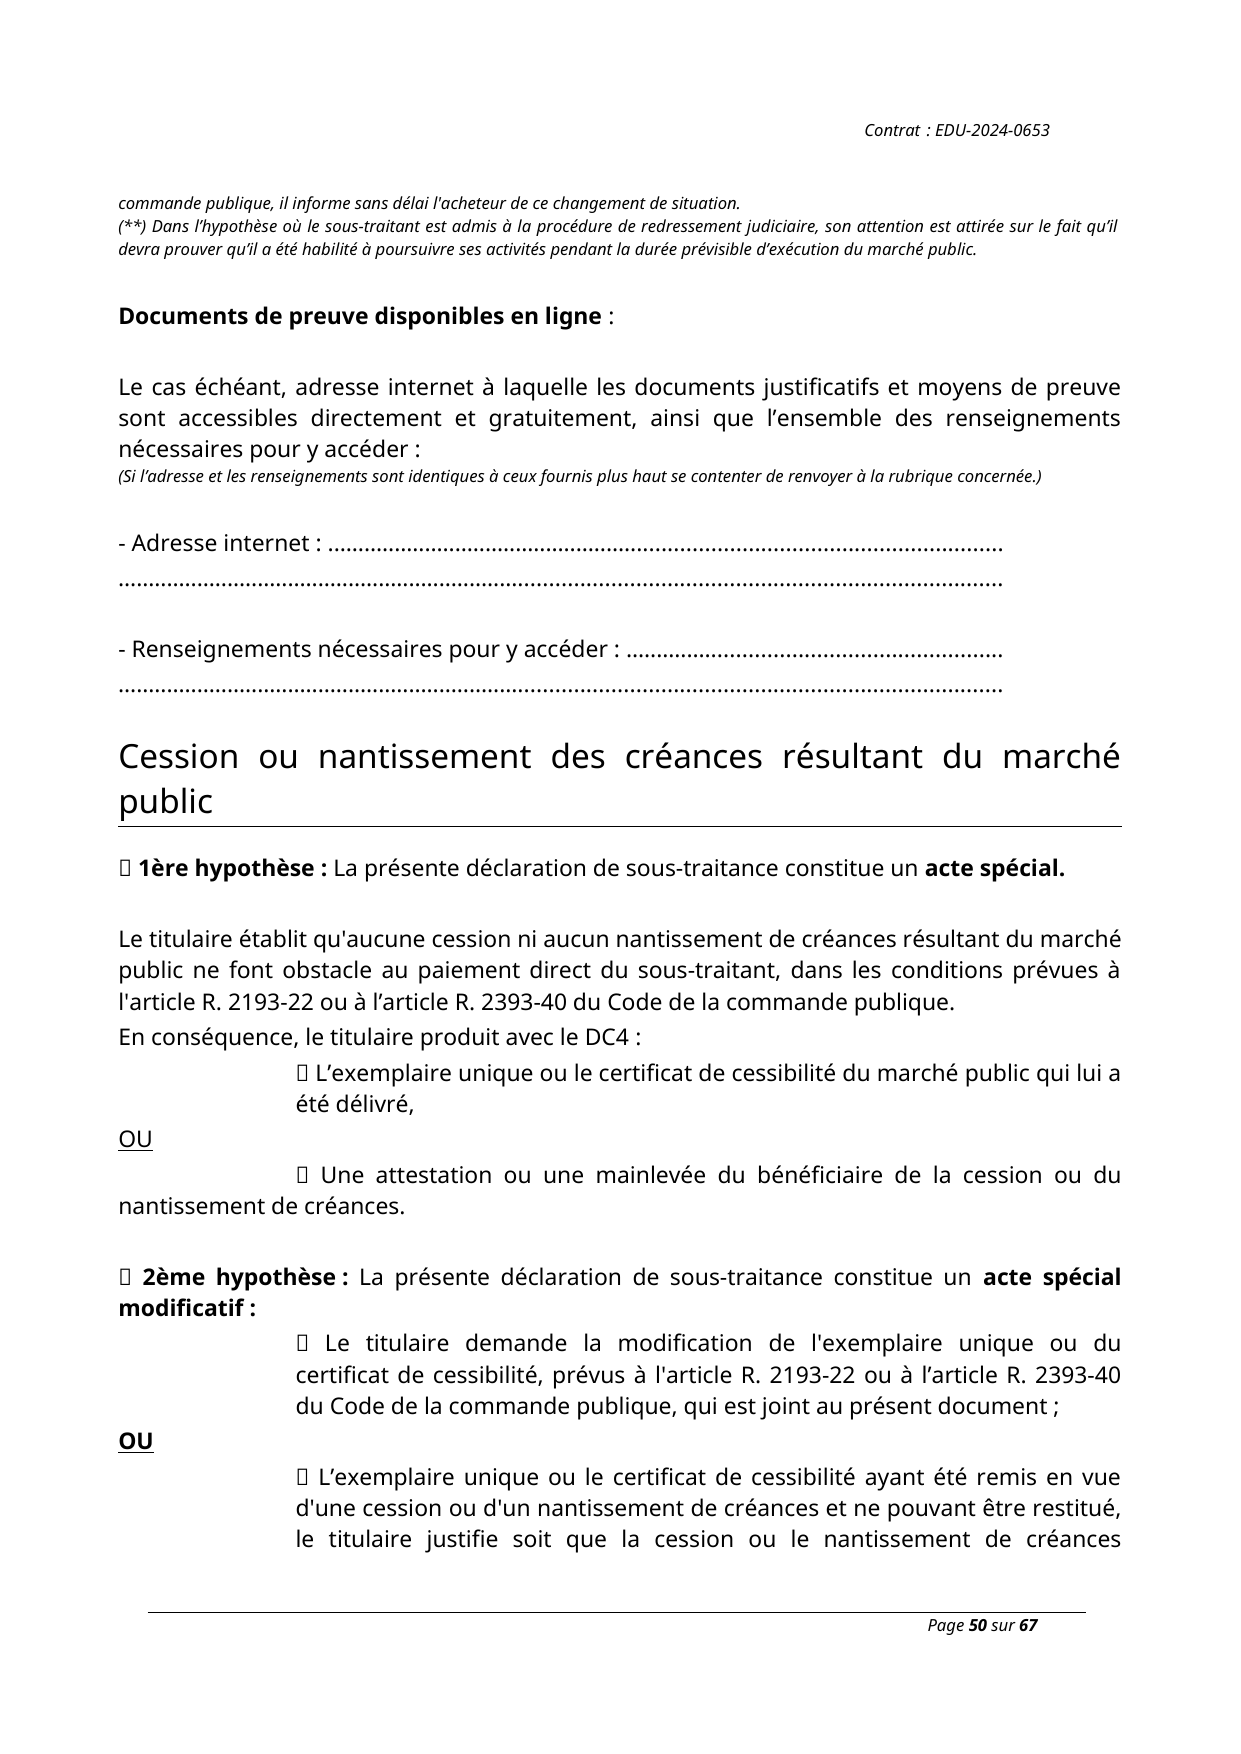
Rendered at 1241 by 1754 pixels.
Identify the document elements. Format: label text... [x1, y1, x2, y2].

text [118, 192, 1122, 215]
text - Renseignements nécessaires pour y accéder : [118, 633, 1122, 664]
text OU [118, 1425, 1122, 1456]
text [118, 1461, 1122, 1554]
text  L’exemplaire unique ou le certificat de cessibilité du marché public qui lui a été délivré, [118, 1056, 1122, 1119]
text Le cas échéant, adresse internet à laquelle les documents justificatifs et moyens de preuve sont accessibles directement et gratuitement, ainsi que l’ensemble des renseignements nécessaires pour y accéder : [118, 371, 1122, 464]
text (Si l’adresse et les renseignements sont identiques à ceux fournis plus haut se contenter de renvoyer à la rubrique concernée.) [118, 464, 1122, 487]
text En conséquence, le titulaire produit avec le DC4 : [118, 1021, 1122, 1052]
text Cession ou nantissement des créances résultant du marché public [118, 733, 1122, 826]
text OU [118, 1123, 1122, 1154]
text (**) Dans l’hypothèse où le sous-traitant est admis à la procédure de redressement judiciaire, son attention est attirée sur le fait qu’il devra prouver qu’il a été habilité à poursuivre ses activités pendant la durée prévisible d’exécution du marché public. [118, 215, 1122, 260]
text Le titulaire établit qu'aucune cession ni aucun nantissement de créances résultant du marché public ne font obstacle au paiement direct du sous-traitant, dans les conditions prévues à l'article R. 2193-22 ou à l’article R. 2393-40 du Code de la commande publique. [118, 923, 1122, 1017]
text  Le titulaire demande la modification de l'exemplaire unique ou du certificat de cessibilité, prévus à l'article R. 2193-22 ou à l’article R. 2393-40 du Code de la commande publique, qui est joint au présent document ; [118, 1327, 1122, 1421]
text  Une attestation ou une mainlevée du bénéficiaire de la cession ou du nantissement de créances. [118, 1158, 1122, 1221]
text  2ème hypothèse : La présente déclaration de sous-traitance constitue un acte spécial modificatif : [118, 1261, 1122, 1323]
text - Adresse internet : [118, 527, 1122, 558]
text  1ère hypothèse : La présente déclaration de sous-traitance constitue un acte spécial. [118, 852, 1122, 883]
text Documents de preuve disponibles en ligne : [118, 300, 1122, 331]
